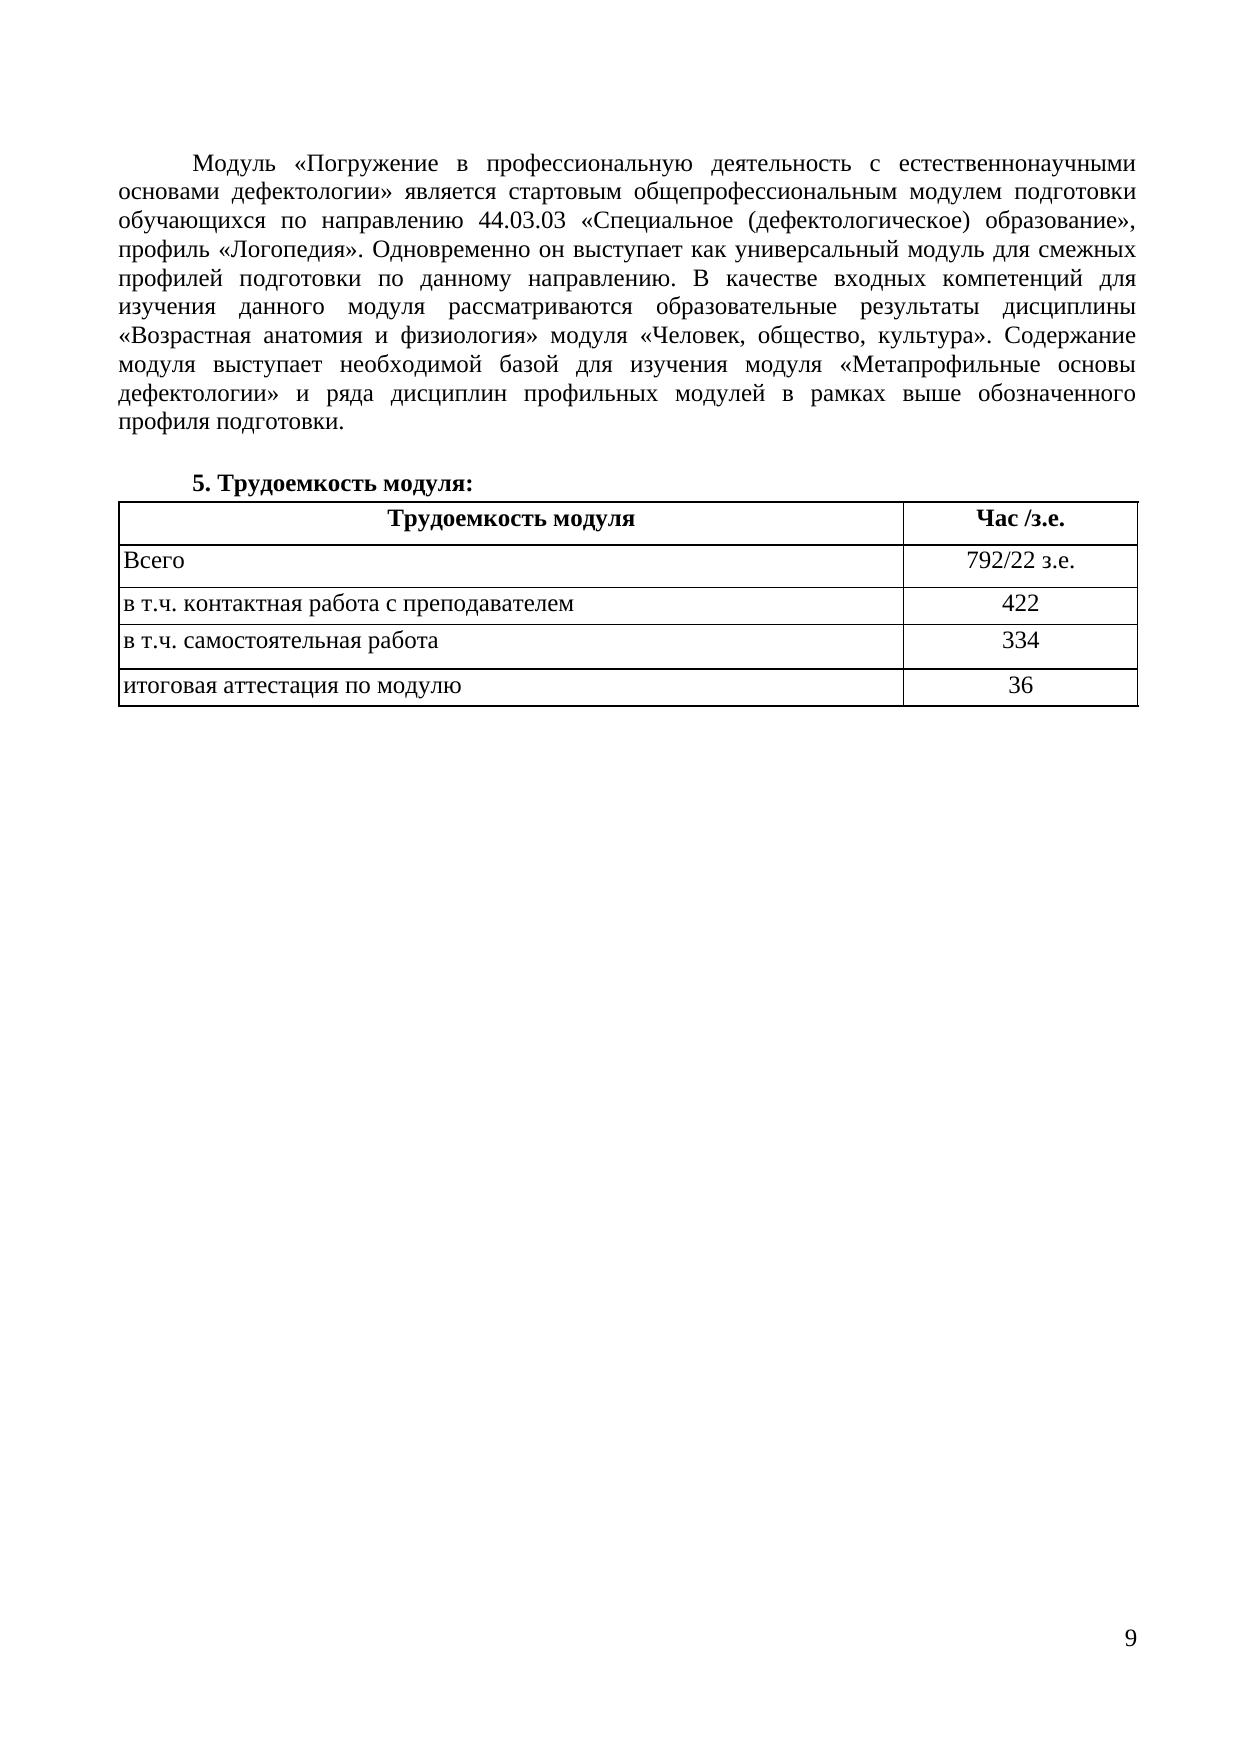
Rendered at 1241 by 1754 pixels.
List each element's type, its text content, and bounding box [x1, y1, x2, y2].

table_cell Всего [120, 546, 903, 587]
table_header Трудоемкость модуля [120, 503, 903, 544]
table_cell в т.ч. контактная работа с преподавателем [120, 588, 903, 624]
text 5. Трудоемкость модуля: [118, 468, 1137, 497]
table_cell итоговая аттестация по модулю [120, 670, 903, 705]
table_cell 334 [904, 625, 1137, 668]
table_cell 422 [904, 588, 1137, 624]
table_header Час /з.е. [904, 503, 1137, 544]
table_cell в т.ч. самостоятельная работа [120, 625, 903, 668]
table_cell 36 [904, 670, 1137, 705]
text Модуль «Погружение в профессиональную деятельность с естественнонаучными основами дефектологии» является стартовым общепрофессиональным модулем подготовки обучающихся по направлению 44.03.03 «Специальное (дефектологическое) образование», профиль «Логопедия». Одновременно он выступает как универсальный модуль для смежных профилей подготовки по данному направлению. В качестве входных компетенций для изучения данного модуля рассматриваются образовательные результаты дисциплины «Возрастная анатомия и физиология» модуля «Человек, общество, культура». Содержание модуля выступает необходимой базой для изучения модуля «Метапрофильные основы дефектологии» и ряда дисциплин профильных модулей в рамках выше обозначенного профиля подготовки. [118, 148, 1137, 435]
table_cell 792/22 з.е. [904, 546, 1137, 587]
